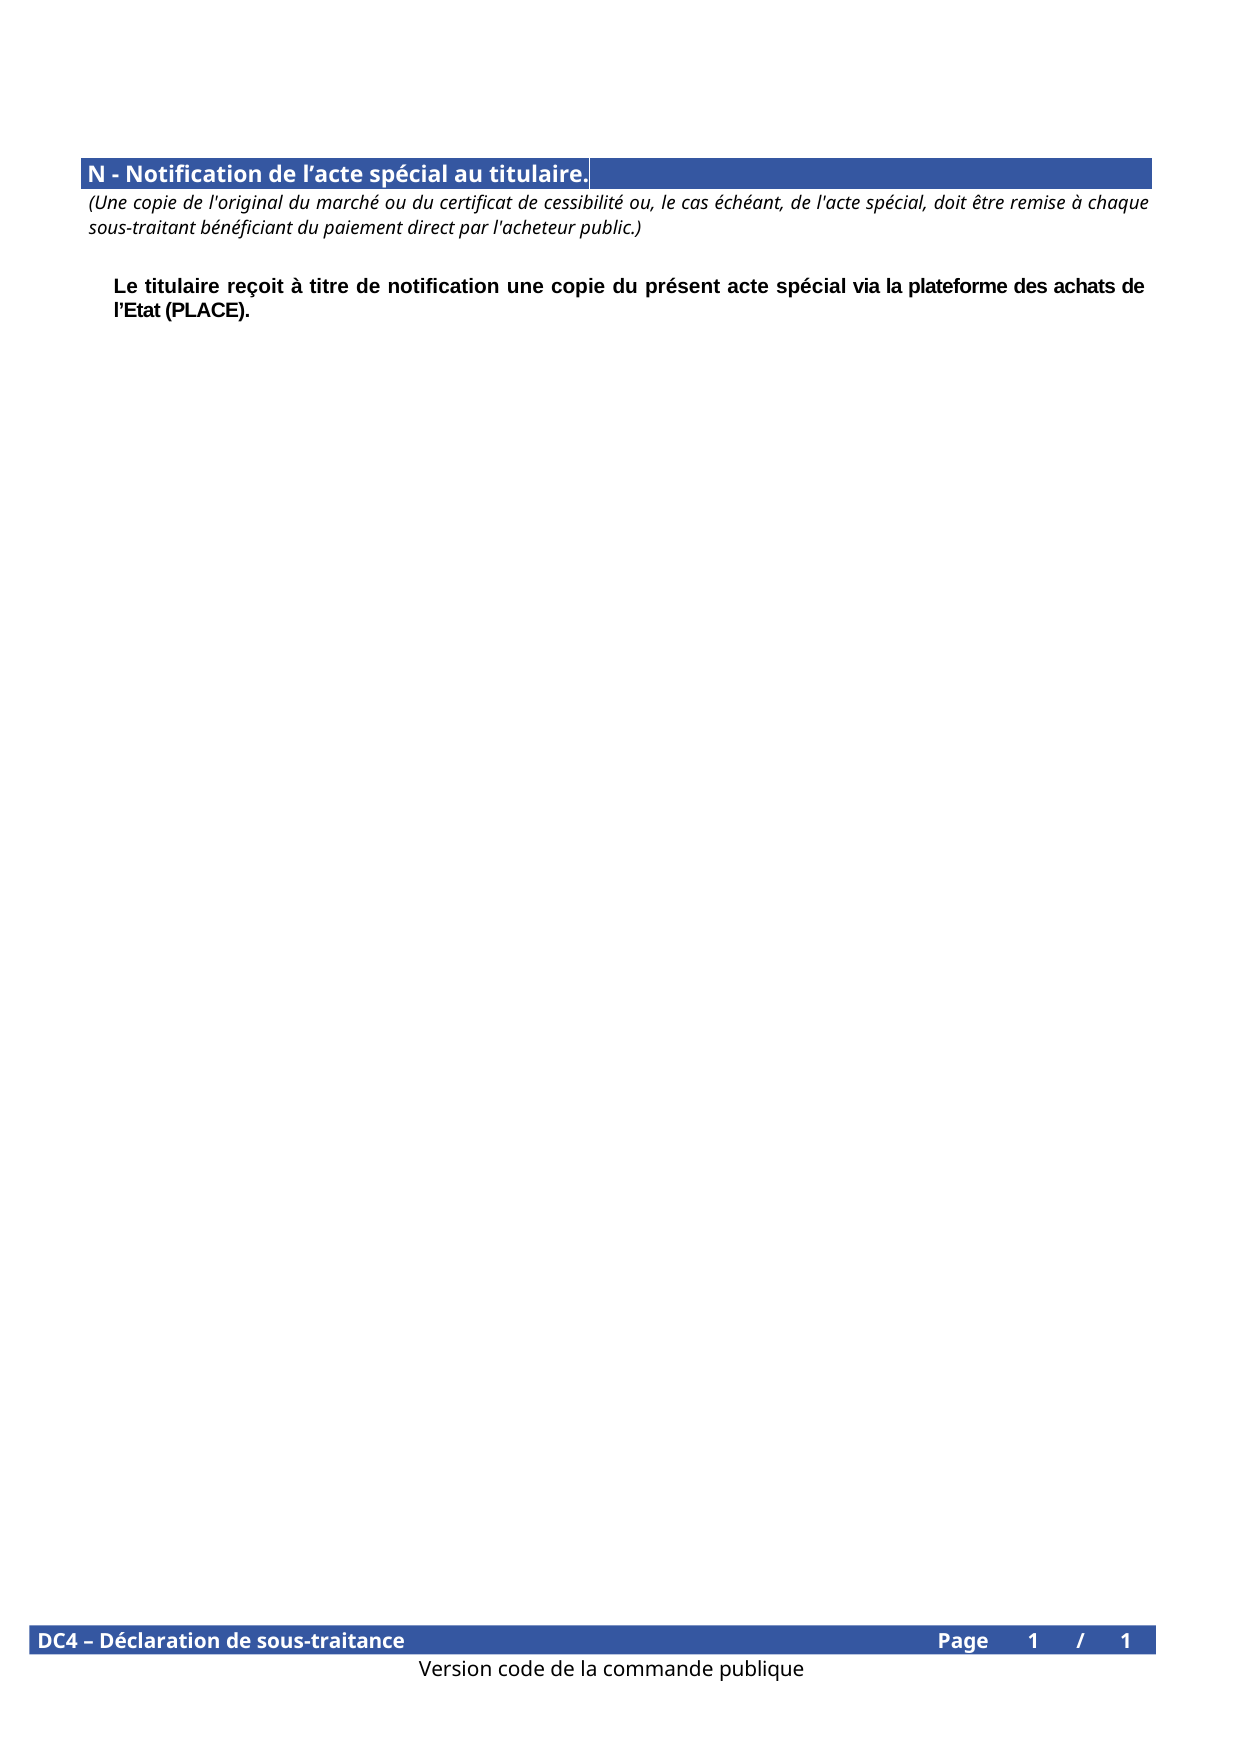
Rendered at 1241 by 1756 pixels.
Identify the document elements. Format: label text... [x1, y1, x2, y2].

text N - Notification de l’acte spécial au titulaire. (Une copie de l'original du marché ou du certificat de cessibilité ou, le cas échéant, de l'acte spécial, doit être remise à chaque sous-traitant bénéficiant du paiement direct par l'acheteur public.) [81, 158, 1152, 240]
text Le titulaire reçoit à titre de notification une copie du présent acte spécial via la plateforme des achats de l’Etat (PLACE). [113, 274, 1146, 322]
